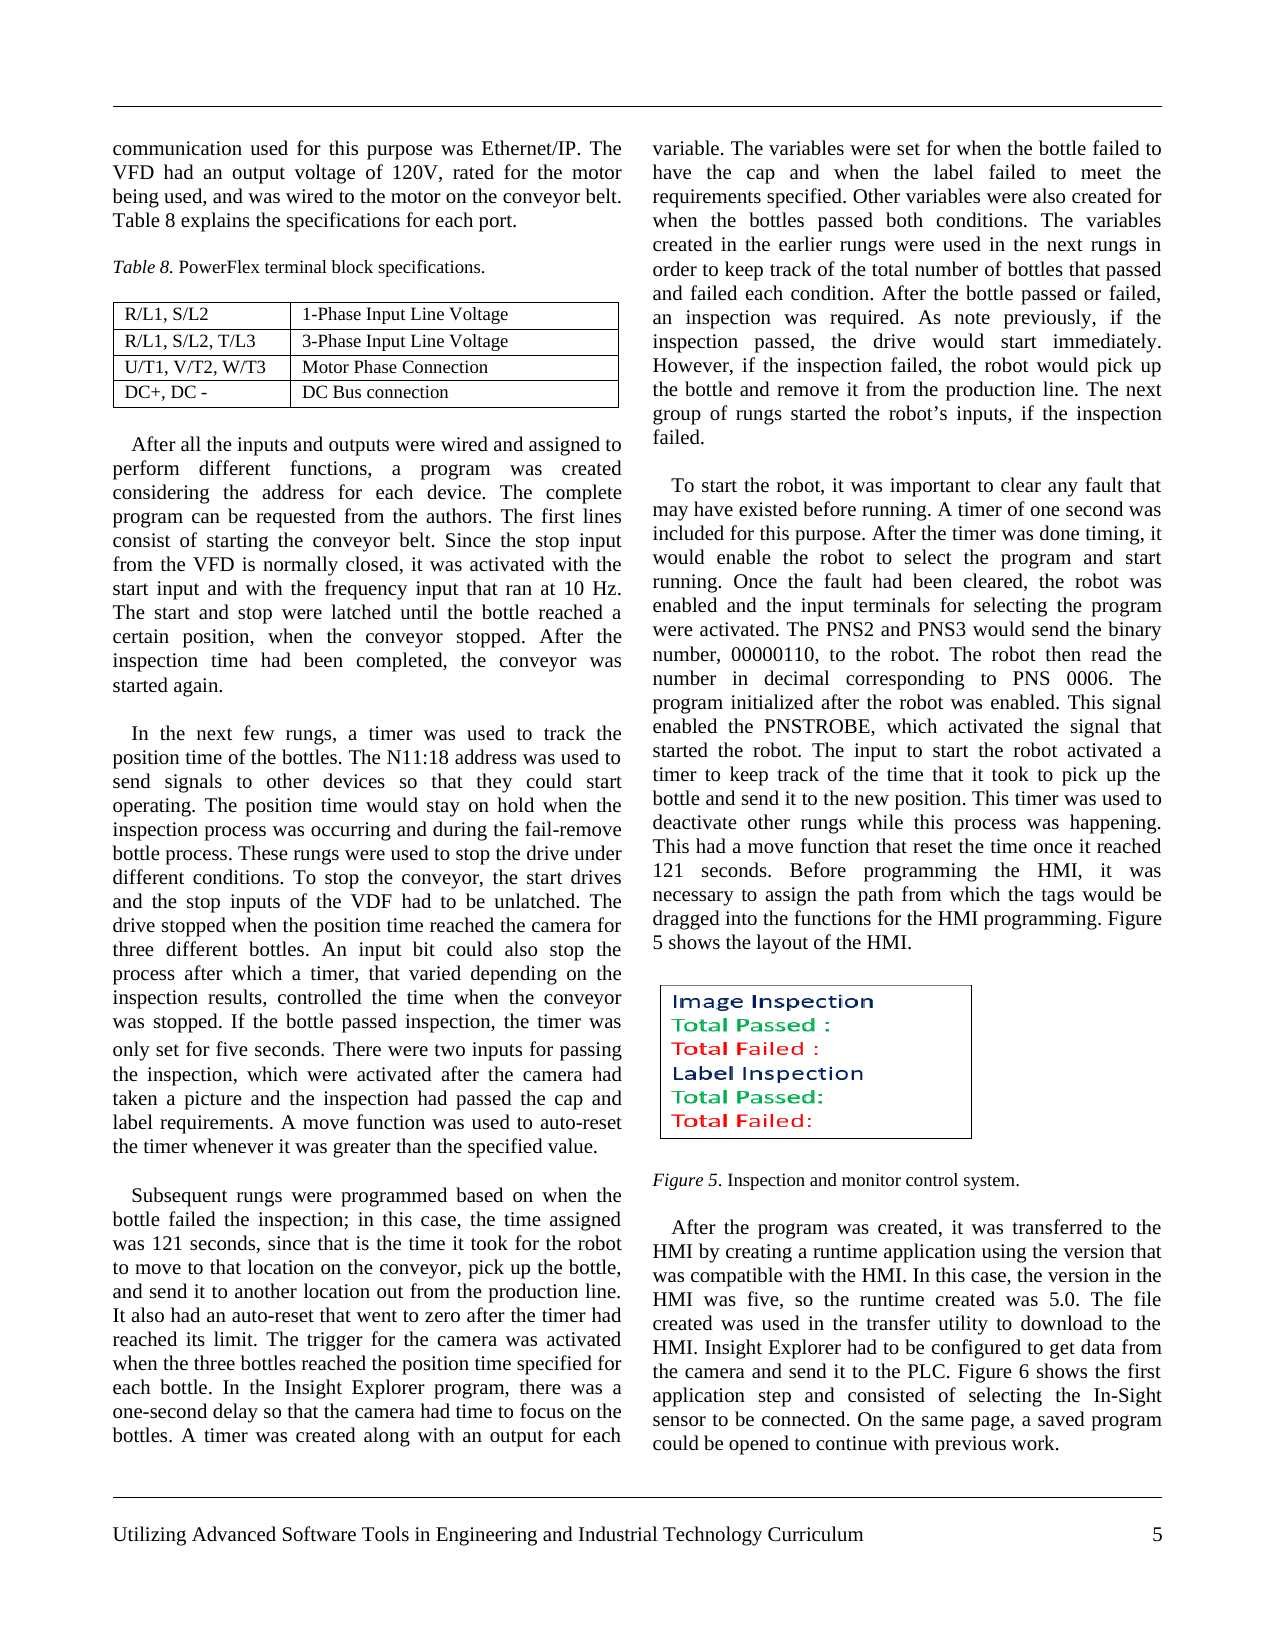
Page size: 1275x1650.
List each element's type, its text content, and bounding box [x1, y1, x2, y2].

text Subsequent rungs were programmed based on when the bottle failed the inspection; in this case, the time assigned was 121 seconds, since that is the time it took for the robot to move to that location on the conveyor, pick up the bottle, and send it to another location out from the production line. It also had an auto-reset that went to zero after the timer had reached its limit. The trigger for the camera was activated when the three bottles reached the position time specified for each bottle. In the Insight Explorer program, there was a one-second delay so that the camera had time to focus on the bottles. A timer was created along with an output for each variable. The variables were set for when the bottle failed to have the cap and when the label failed to meet the requirements specified. Other variables were also created for when the bottles passed both conditions. The variables created in the earlier rungs were used in the next rungs in order to keep track of the total number of bottles that passed and failed each condition. After the bottle passed or failed, an inspection was required. As note previously, if the inspection passed, the drive would start immediately. However, if the inspection failed, the robot would pick up the bottle and remove it from the production line. The next group of rungs started the robot’s inputs, if the inspection failed. [112, 1182, 622, 1447]
text After all the inputs and outputs were wired and assigned to perform different functions, a program was created considering the address for each device. The complete program can be requested from the authors. The first lines consist of starting the conveyor belt. Since the stop input from the VFD is normally closed, it was activated with the start input and with the frequency input that ran at 10 Hz. The start and stop were latched until the bottle reached a certain position, when the conveyor stopped. After the inspection time had been completed, the conveyor was started again. [112, 432, 622, 697]
text Subsequent rungs were programmed based on when the bottle failed the inspection; in this case, the time assigned was 121 seconds, since that is the time it took for the robot to move to that location on the conveyor, pick up the bottle, and send it to another location out from the production line. It also had an auto-reset that went to zero after the timer had reached its limit. The trigger for the camera was activated when the three bottles reached the position time specified for each bottle. In the Insight Explorer program, there was a one-second delay so that the camera had time to focus on the bottles. A timer was created along with an output for each variable. The variables were set for when the bottle failed to have the cap and when the label failed to meet the requirements specified. Other variables were also created for when the bottles passed both conditions. The variables created in the earlier rungs were used in the next rungs in order to keep track of the total number of bottles that passed and failed each condition. After the bottle passed or failed, an inspection was required. As note previously, if the inspection passed, the drive would start immediately. However, if the inspection failed, the robot would pick up the bottle and remove it from the production line. The next group of rungs started the robot’s inputs, if the inspection failed. [652, 136, 1162, 449]
text To start the robot, it was important to clear any fault that may have existed before running. A timer of one second was included for this purpose. After the timer was done timing, it would enable the robot to select the program and start running. Once the fault had been cleared, the robot was enabled and the input terminals for selecting the program were activated. The PNS2 and PNS3 would send the binary number, 00000110, to the robot. The robot then read the number in decimal corresponding to PNS 0006. The program initialized after the robot was enabled. This signal enabled the PNSTROBE, which activated the signal that started the robot. The input to start the robot activated a timer to keep track of the time that it took to pick up the bottle and send it to the new position. This timer was used to deactivate other rungs while this process was happening. This had a move function that reset the time once it reached 121 seconds. Before programming the HMI, it was necessary to assign the path from which the tags would be dragged into the functions for the HMI programming. Figure 5 shows the layout of the HMI. [652, 473, 1162, 954]
table_header R/L1, S/L2 [114, 303, 290, 328]
table_cell DC Bus connection [291, 381, 618, 407]
table_cell DC+, DC - [114, 381, 290, 407]
text Figure 5. Inspection and monitor control system. [652, 1169, 1162, 1191]
picture [652, 978, 981, 1145]
table_cell 3-Phase Input Line Voltage [291, 330, 618, 355]
text In the next few rungs, a timer was used to track the position time of the bottles. The N11:18 address was used to send signals to other devices so that they could start operating. The position time would stay on hold when the inspection process was occurring and during the fail-remove bottle process. These rungs were used to stop the drive under different conditions. To stop the conveyor, the start drives and the stop inputs of the VDF had to be unlatched. The drive stopped when the position time reached the camera for three different bottles. An input bit could also stop the process after which a timer, that varied depending on the inspection results, controlled the time when the conveyor was stopped. If the bottle passed inspection, the timer was only set for five seconds. There were two inputs for passing the inspection, which were activated after the camera had taken a picture and the inspection had passed the cap and label requirements. A move function was used to auto-reset the timer whenever it was greater than the specified value. [112, 721, 622, 1158]
table_cell U/T1, V/T2, W/T3 [114, 356, 290, 380]
text Table 8. PowerFlex terminal block specifications. [112, 256, 622, 278]
text After the program was created, it was transferred to the HMI by creating a runtime application using the version that was compatible with the HMI. In this case, the version in the HMI was five, so the runtime created was 5.0. The file created was used in the transfer utility to download to the HMI. Insight Explorer had to be configured to get data from the camera and send it to the PLC. Figure 6 shows the first application step and consisted of selecting the In-Sight sensor to be connected. On the same page, a saved program could be opened to continue with previous work. [652, 1214, 1162, 1455]
table_header 1-Phase Input Line Voltage [291, 303, 618, 328]
table_cell Motor Phase Connection [291, 356, 618, 380]
table_cell R/L1, S/L2, T/L3 [114, 330, 290, 355]
